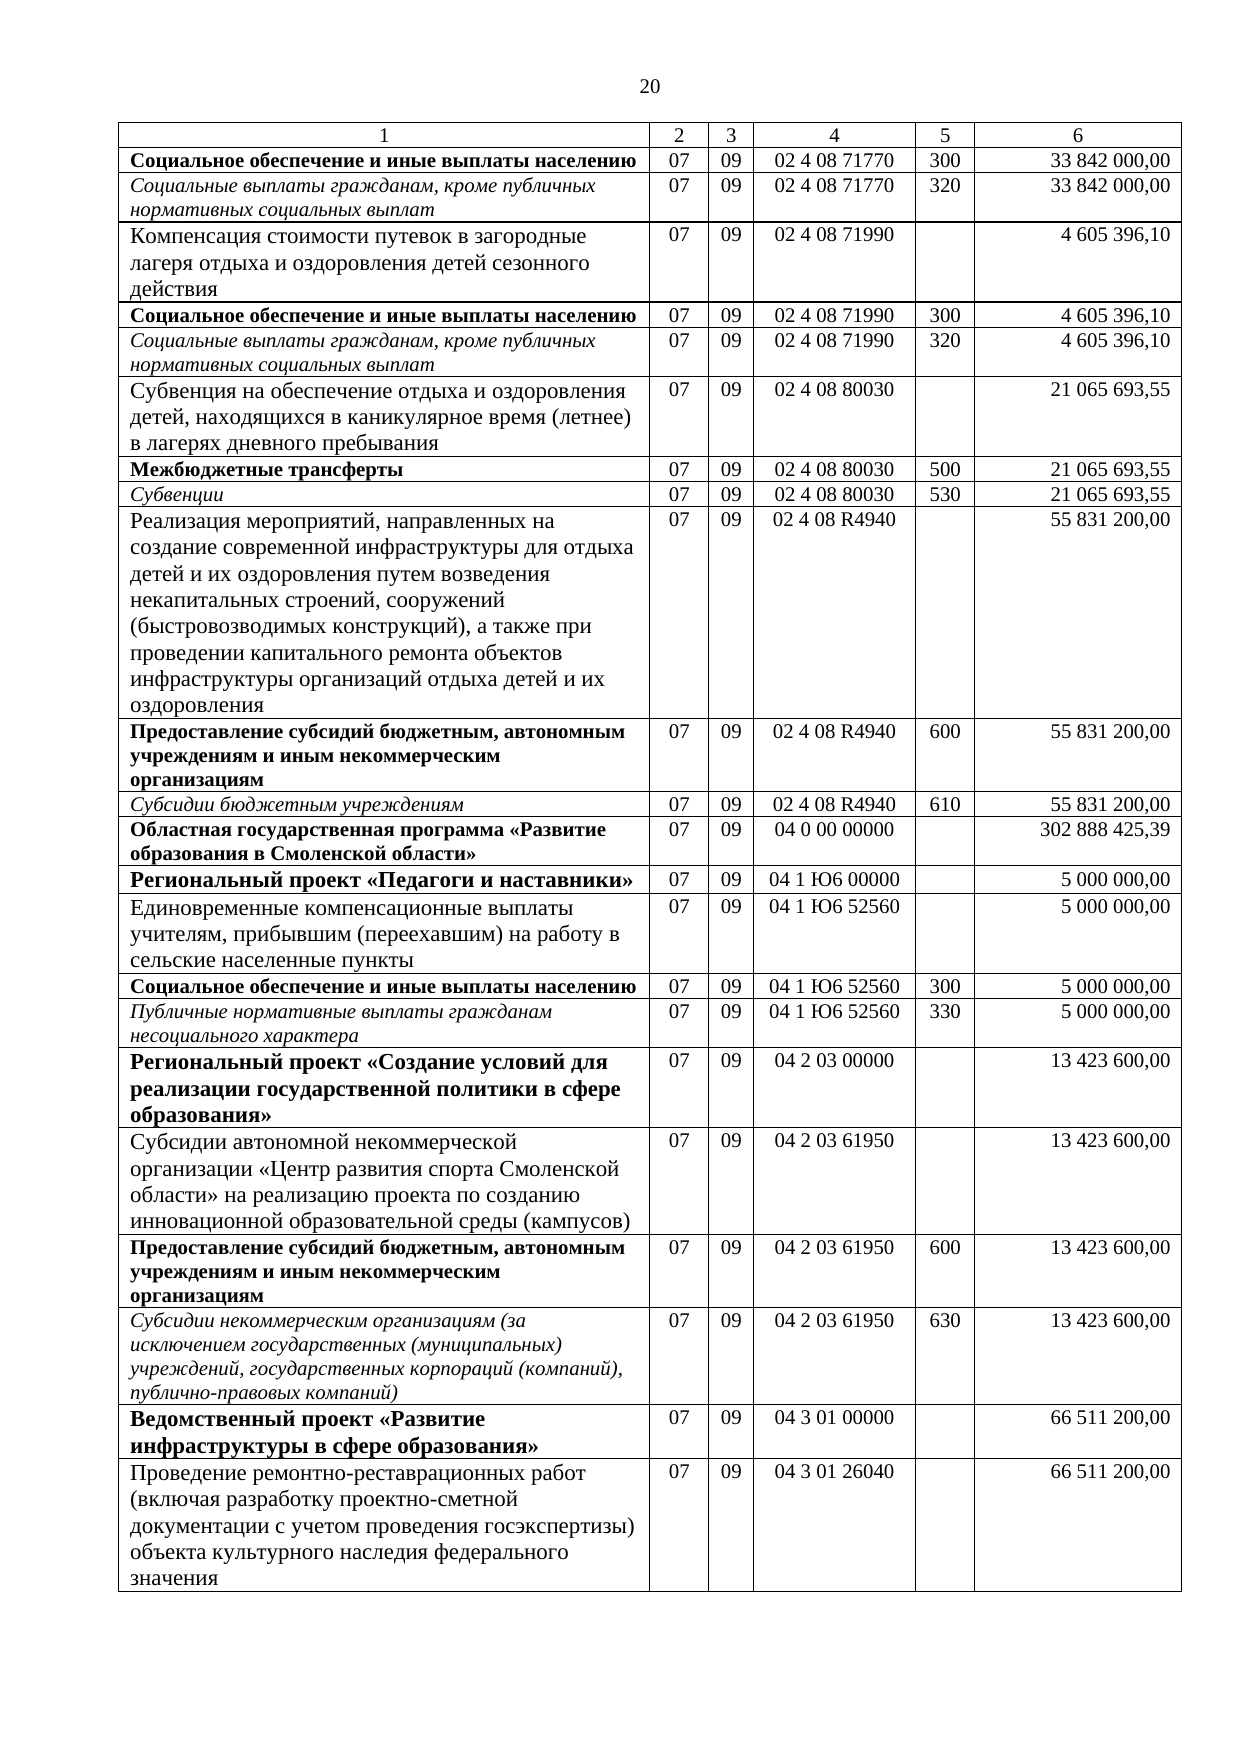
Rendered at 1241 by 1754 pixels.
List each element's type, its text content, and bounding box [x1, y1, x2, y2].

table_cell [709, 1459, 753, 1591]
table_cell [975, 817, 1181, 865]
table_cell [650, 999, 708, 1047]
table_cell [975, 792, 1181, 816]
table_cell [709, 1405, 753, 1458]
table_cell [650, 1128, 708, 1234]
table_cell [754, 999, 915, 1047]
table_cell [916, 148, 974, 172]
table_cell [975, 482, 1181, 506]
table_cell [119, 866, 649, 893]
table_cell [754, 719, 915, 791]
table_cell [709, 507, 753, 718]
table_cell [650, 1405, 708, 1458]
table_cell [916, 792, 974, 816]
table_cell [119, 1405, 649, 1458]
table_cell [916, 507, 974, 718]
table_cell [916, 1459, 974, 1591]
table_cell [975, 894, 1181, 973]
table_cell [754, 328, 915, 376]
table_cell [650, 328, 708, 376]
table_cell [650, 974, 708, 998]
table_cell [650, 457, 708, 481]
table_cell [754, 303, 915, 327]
table_header 2 [650, 123, 708, 147]
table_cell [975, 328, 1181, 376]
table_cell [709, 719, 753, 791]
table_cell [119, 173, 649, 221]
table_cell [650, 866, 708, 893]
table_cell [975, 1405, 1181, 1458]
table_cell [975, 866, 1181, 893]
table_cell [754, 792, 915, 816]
table_header 3 [709, 123, 753, 147]
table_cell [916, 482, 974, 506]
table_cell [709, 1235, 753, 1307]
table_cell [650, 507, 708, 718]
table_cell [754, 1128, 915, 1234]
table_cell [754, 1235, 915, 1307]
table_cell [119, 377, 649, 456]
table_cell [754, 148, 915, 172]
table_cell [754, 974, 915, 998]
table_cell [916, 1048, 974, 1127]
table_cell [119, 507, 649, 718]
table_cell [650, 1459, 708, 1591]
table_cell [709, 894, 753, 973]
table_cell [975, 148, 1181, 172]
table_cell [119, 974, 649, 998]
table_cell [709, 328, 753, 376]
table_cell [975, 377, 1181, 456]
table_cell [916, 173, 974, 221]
table_header 1 [119, 123, 649, 147]
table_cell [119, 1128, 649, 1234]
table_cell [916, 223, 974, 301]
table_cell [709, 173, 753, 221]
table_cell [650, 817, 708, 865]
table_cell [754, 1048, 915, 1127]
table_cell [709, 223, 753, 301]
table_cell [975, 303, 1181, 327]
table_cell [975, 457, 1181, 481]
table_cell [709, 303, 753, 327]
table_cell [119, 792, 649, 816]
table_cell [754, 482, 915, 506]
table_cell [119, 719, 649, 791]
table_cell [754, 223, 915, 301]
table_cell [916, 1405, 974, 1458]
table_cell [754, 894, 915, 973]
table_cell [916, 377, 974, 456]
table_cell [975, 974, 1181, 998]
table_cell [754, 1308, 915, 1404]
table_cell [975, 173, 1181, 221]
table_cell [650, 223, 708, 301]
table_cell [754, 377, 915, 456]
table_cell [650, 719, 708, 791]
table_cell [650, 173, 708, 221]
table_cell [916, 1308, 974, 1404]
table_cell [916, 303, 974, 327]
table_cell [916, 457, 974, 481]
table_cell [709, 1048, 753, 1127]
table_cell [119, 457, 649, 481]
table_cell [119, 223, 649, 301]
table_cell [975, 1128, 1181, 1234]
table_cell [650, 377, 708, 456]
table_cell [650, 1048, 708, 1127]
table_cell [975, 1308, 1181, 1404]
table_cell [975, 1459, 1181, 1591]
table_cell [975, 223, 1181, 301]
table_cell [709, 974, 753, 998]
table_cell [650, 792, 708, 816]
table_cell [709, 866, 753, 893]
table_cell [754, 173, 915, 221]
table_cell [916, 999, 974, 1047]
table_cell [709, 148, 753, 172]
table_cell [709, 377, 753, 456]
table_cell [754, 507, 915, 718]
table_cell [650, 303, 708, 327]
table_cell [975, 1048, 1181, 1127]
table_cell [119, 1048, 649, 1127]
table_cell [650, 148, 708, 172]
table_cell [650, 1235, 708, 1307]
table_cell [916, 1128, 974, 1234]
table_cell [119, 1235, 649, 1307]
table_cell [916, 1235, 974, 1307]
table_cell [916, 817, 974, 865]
table_header 5 [916, 123, 974, 147]
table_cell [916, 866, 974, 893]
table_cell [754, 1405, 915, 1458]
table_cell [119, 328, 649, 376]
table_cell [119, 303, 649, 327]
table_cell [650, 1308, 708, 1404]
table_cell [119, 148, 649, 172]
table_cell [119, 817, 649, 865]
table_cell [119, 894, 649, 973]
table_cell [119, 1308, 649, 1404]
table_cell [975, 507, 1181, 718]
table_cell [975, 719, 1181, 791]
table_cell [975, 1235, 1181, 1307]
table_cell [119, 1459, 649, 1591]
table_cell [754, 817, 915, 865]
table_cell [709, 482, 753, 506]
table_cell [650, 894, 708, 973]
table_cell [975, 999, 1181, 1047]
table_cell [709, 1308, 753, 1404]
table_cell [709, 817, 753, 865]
table_header 4 [754, 123, 915, 147]
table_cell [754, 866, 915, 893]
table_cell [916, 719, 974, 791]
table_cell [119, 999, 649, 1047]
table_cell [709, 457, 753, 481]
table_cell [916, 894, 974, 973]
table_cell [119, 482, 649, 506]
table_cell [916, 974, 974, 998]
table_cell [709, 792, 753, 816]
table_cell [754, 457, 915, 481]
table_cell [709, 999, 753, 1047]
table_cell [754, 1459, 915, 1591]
table_header 6 [975, 123, 1181, 147]
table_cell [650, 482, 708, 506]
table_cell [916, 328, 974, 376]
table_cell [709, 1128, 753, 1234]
